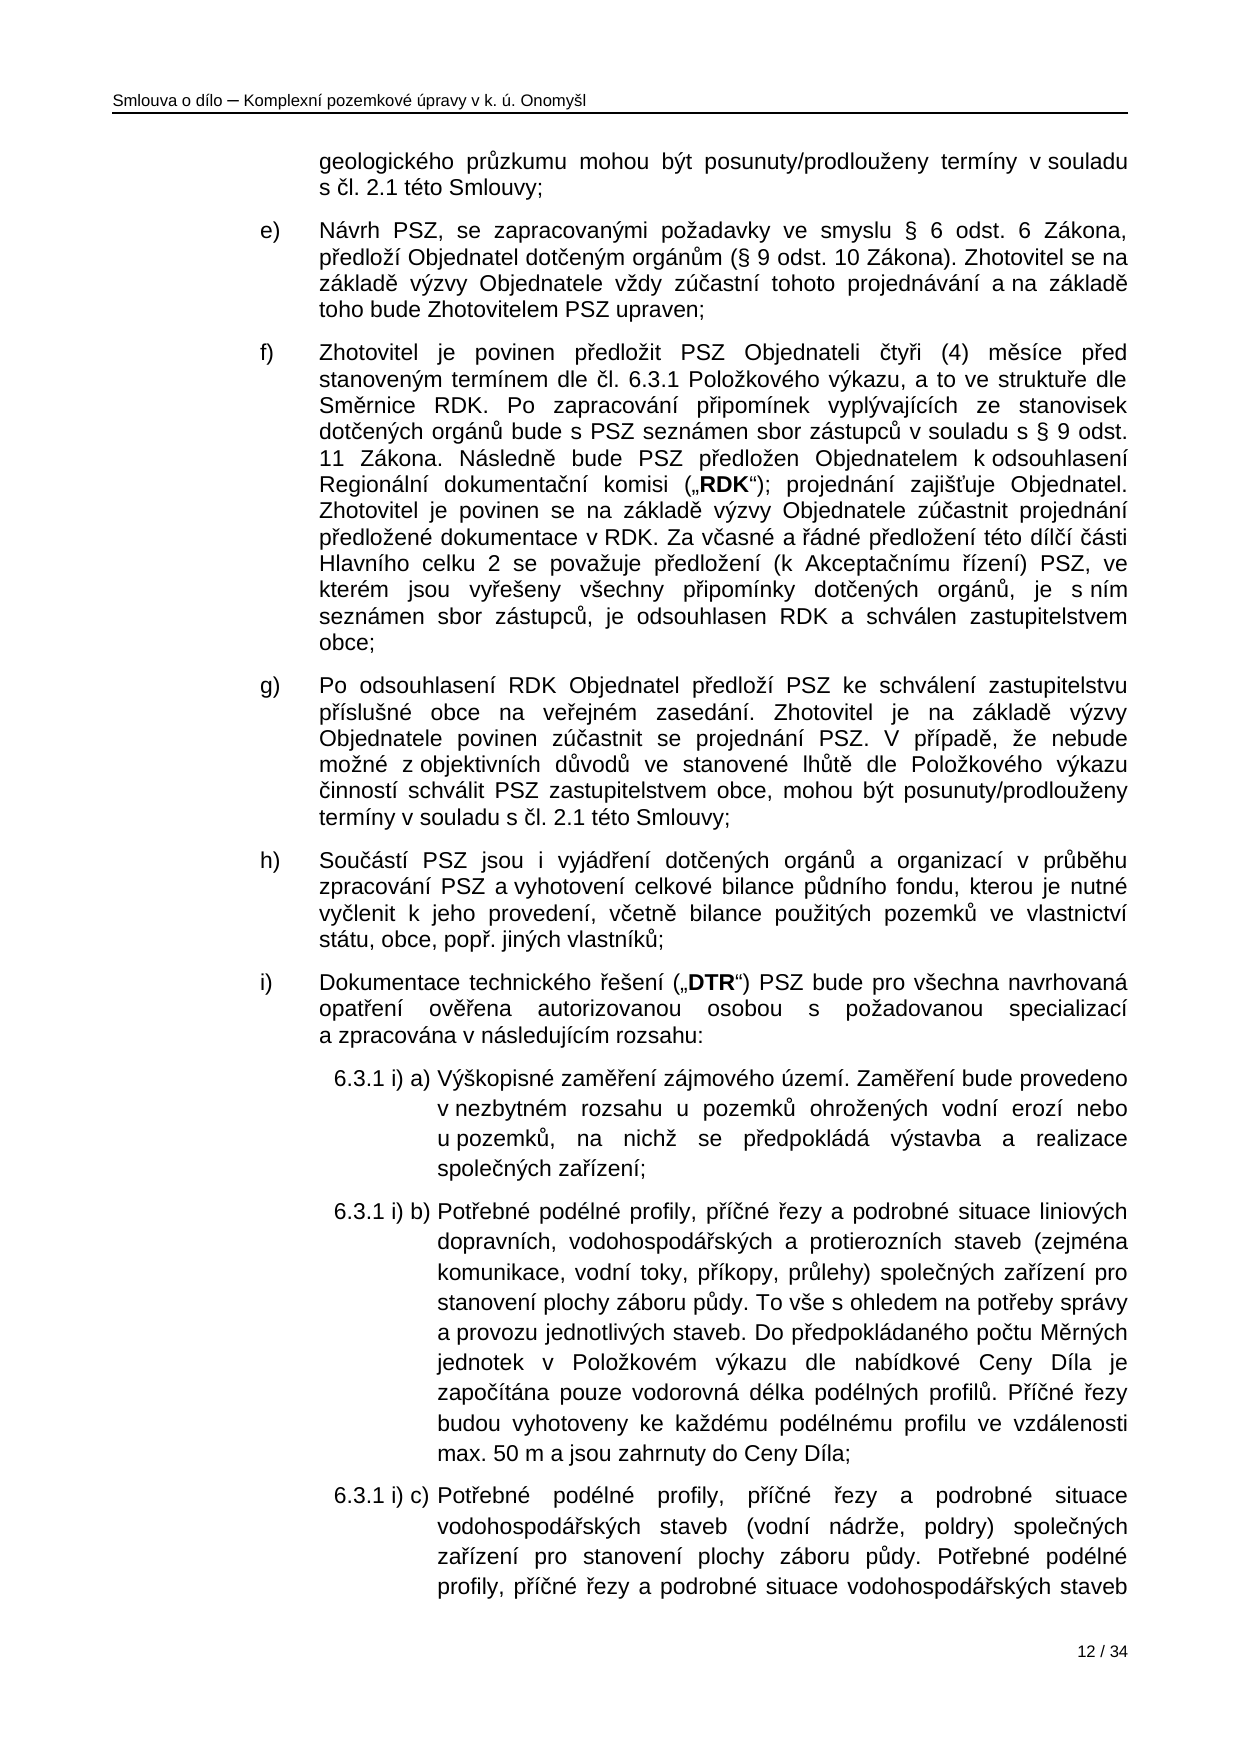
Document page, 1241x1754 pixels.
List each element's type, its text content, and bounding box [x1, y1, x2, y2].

list Po odsouhlasení RDK Objednatel předloží PSZ ke schválení zastupitelstvu příslušné obce na veřejném zasedání. Zhotovitel je na základě výzvy Objednatele povinen zúčastnit se projednání PSZ. V případě, že nebude možné z objektivních důvodů ve stanovené lhůtě dle Položkového výkazu činností schválit PSZ zastupitelstvem obce, mohou být posunuty/prodlouženy termíny v souladu s čl. 2.1 této Smlouvy; [260, 672, 1128, 830]
list Návrh PSZ, se zapracovanými požadavky ve smyslu § 6 odst. 6 Zákona, předloží Objednatel dotčeným orgánům (§ 9 odst. 10 Zákona). Zhotovitel se na základě výzvy Objednatele vždy zúčastní tohoto projednávání a na základě toho bude Zhotovitelem PSZ upraven; [260, 217, 1128, 322]
list Výškopisné zaměření zájmového území. Zaměření bude provedeno v nezbytném rozsahu u pozemků ohrožených vodní erozí nebo u pozemků, na nichž se předpokládá výstavba a realizace společných zařízení; [334, 1065, 1128, 1182]
list Potřebné podélné profily, příčné řezy a podrobné situace liniových dopravních, vodohospodářských a protierozních staveb (zejména komunikace, vodní toky, příkopy, průlehy) společných zařízení pro stanovení plochy záboru půdy. To vše s ohledem na potřeby správy a provozu jednotlivých staveb. Do předpokládaného počtu Měrných jednotek v Položkovém výkazu dle nabídkové Ceny Díla je započítána pouze vodorovná délka podélných profilů. Příčné řezy budou vyhotoveny ke každému podélnému profilu ve vzdálenosti max. 50 m a jsou zahrnuty do Ceny Díla; [334, 1198, 1128, 1466]
list Součástí PSZ jsou i vyjádření dotčených orgánů a organizací v průběhu zpracování PSZ a vyhotovení celkové bilance půdního fondu, kterou je nutné vyčlenit k jeho provedení, včetně bilance použitých pozemků ve vlastnictví státu, obce, popř. jiných vlastníků; [260, 847, 1128, 952]
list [260, 148, 1128, 200]
list Dokumentace technického řešení („DTR“) PSZ bude pro všechna navrhovaná opatření ověřena autorizovanou osobou s požadovanou specializací a zpracována v následujícím rozsahu: [260, 969, 1128, 1048]
list Zhotovitel je povinen předložit PSZ Objednateli čtyři (4) měsíce před stanoveným termínem dle čl. 6.3.1 Položkového výkazu, a to ve struktuře dle Směrnice RDK. Po zapracování připomínek vyplývajících ze stanovisek dotčených orgánů bude s PSZ seznámen sbor zástupců v souladu s § 9 odst. 11 Zákona. Následně bude PSZ předložen Objednatelem k odsouhlasení Regionální dokumentační komisi („RDK“); projednání zajišťuje Objednatel. Zhotovitel je povinen se na základě výzvy Objednatele zúčastnit projednání předložené dokumentace v RDK. Za včasné a řádné předložení této dílčí části Hlavního celku 2 se považuje předložení (k Akceptačnímu řízení) PSZ, ve kterém jsou vyřešeny všechny připomínky dotčených orgánů, je s ním seznámen sbor zástupců, je odsouhlasen RDK a schválen zastupitelstvem obce; [260, 339, 1128, 655]
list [334, 1482, 1128, 1599]
